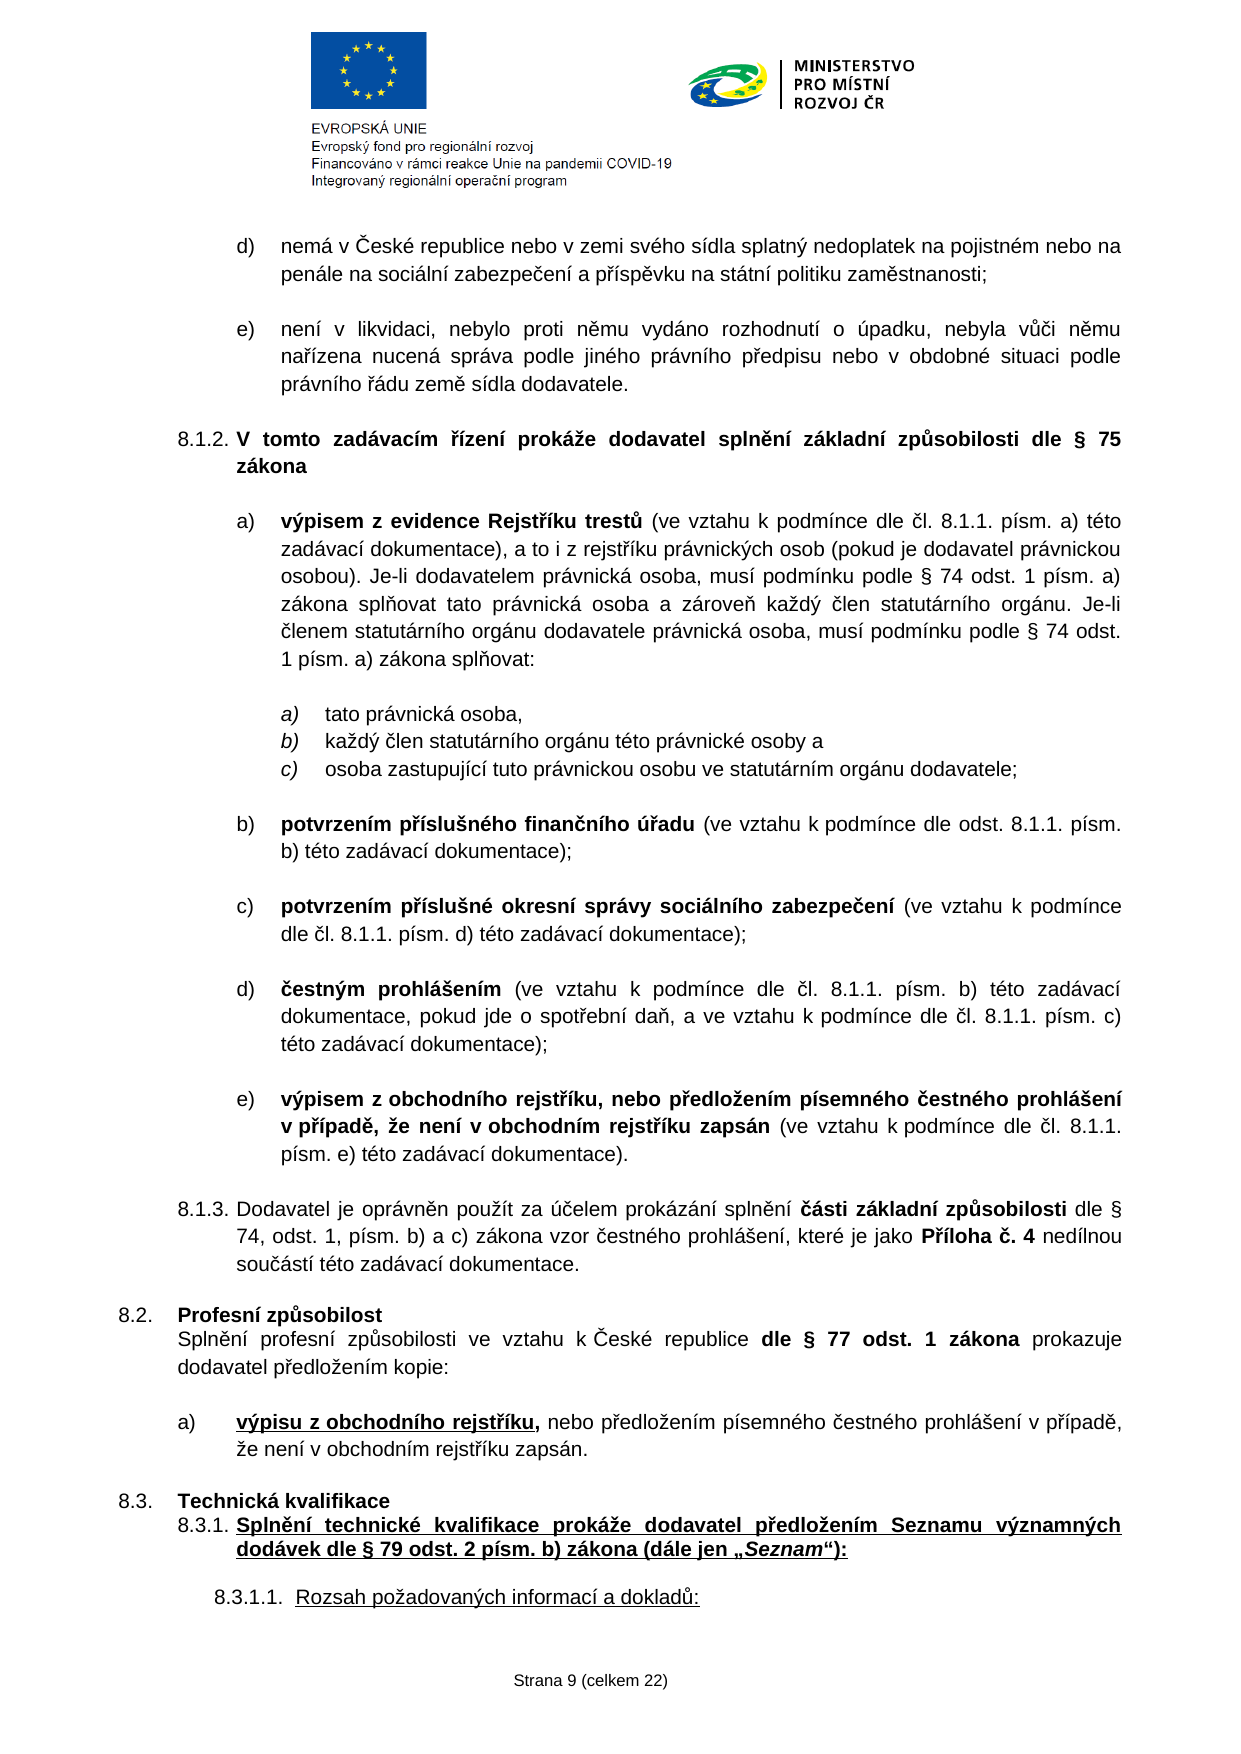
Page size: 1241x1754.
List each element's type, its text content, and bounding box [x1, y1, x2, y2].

list výpisem z obchodního rejstříku, nebo předložením písemného čestného prohlášení v případě, že není v obchodním rejstříku zapsán (ve vztahu k podmínce dle čl. 8.1.1. písm. e) této zadávací dokumentace). [236, 1087, 1122, 1166]
list Splnění technické kvalifikace prokáže dodavatel předložením Seznamu významných dodávek dle § 79 odst. 2 písm. b) zákona (dále jen „Seznam“): [177, 1513, 1122, 1561]
list potvrzením příslušného finančního úřadu (ve vztahu k podmínce dle odst. 8.1.1. písm. b) této zadávací dokumentace); [236, 812, 1122, 863]
list výpisu z obchodního rejstříku, nebo předložením písemného čestného prohlášení v případě, že není v obchodním rejstříku zapsán. [177, 1410, 1122, 1461]
text c) osoba zastupující tuto právnickou osobu ve statutárním orgánu dodavatele; [281, 757, 1122, 781]
text Splnění profesní způsobilosti ve vztahu k České republice dle § 77 odst. 1 zákona prokazuje dodavatel předložením kopie: [177, 1327, 1122, 1379]
list výpisem z evidence Rejstříku trestů (ve vztahu k podmínce dle čl. 8.1.1. písm. a) této zadávací dokumentace), a to i z rejstříku právnických osob (pokud je dodavatel právnickou osobou). Je-li dodavatelem právnická osoba, musí podmínku podle § 74 odst. 1 písm. a) zákona splňovat tato právnická osoba a zároveň každý člen statutárního orgánu. Je-li členem statutárního orgánu dodavatele právnická osoba, musí podmínku podle § 74 odst. 1 písm. a) zákona splňovat: [236, 509, 1122, 671]
list V tomto zadávacím řízení prokáže dodavatel splnění základní způsobilosti dle § 75 zákona [177, 427, 1122, 478]
list Rozsah požadovaných informací a dokladů: [214, 1584, 1122, 1608]
picture [300, 27, 922, 193]
list čestným prohlášením (ve vztahu k podmínce dle čl. 8.1.1. písm. b) této zadávací dokumentace, pokud jde o spotřební daň, a ve vztahu k podmínce dle čl. 8.1.1. písm. c) této zadávací dokumentace); [236, 977, 1122, 1056]
list potvrzením příslušné okresní správy sociálního zabezpečení (ve vztahu k podmínce dle čl. 8.1.1. písm. d) této zadávací dokumentace); [236, 894, 1122, 946]
list Profesní způsobilost [118, 1303, 1122, 1327]
list Dodavatel je oprávněn použít za účelem prokázání splnění části základní způsobilosti dle § 74, odst. 1, písm. b) a c) zákona vzor čestného prohlášení, které je jako Příloha č. 4 nedílnou součástí této zadávací dokumentace. [177, 1197, 1122, 1276]
text b) každý člen statutárního orgánu této právnické osoby a [281, 729, 1122, 753]
list nemá v České republice nebo v zemi svého sídla splatný nedoplatek na pojistném nebo na penále na sociální zabezpečení a příspěvku na státní politiku zaměstnanosti; [236, 234, 1122, 286]
text a) tato právnická osoba, [281, 702, 1122, 726]
list není v likvidaci, nebylo proti němu vydáno rozhodnutí o úpadku, nebyla vůči němu nařízena nucená správa podle jiného právního předpisu nebo v obdobné situaci podle právního řádu země sídla dodavatele. [236, 317, 1122, 396]
subtitle 8.3. Technická kvalifikace [118, 1489, 1122, 1513]
